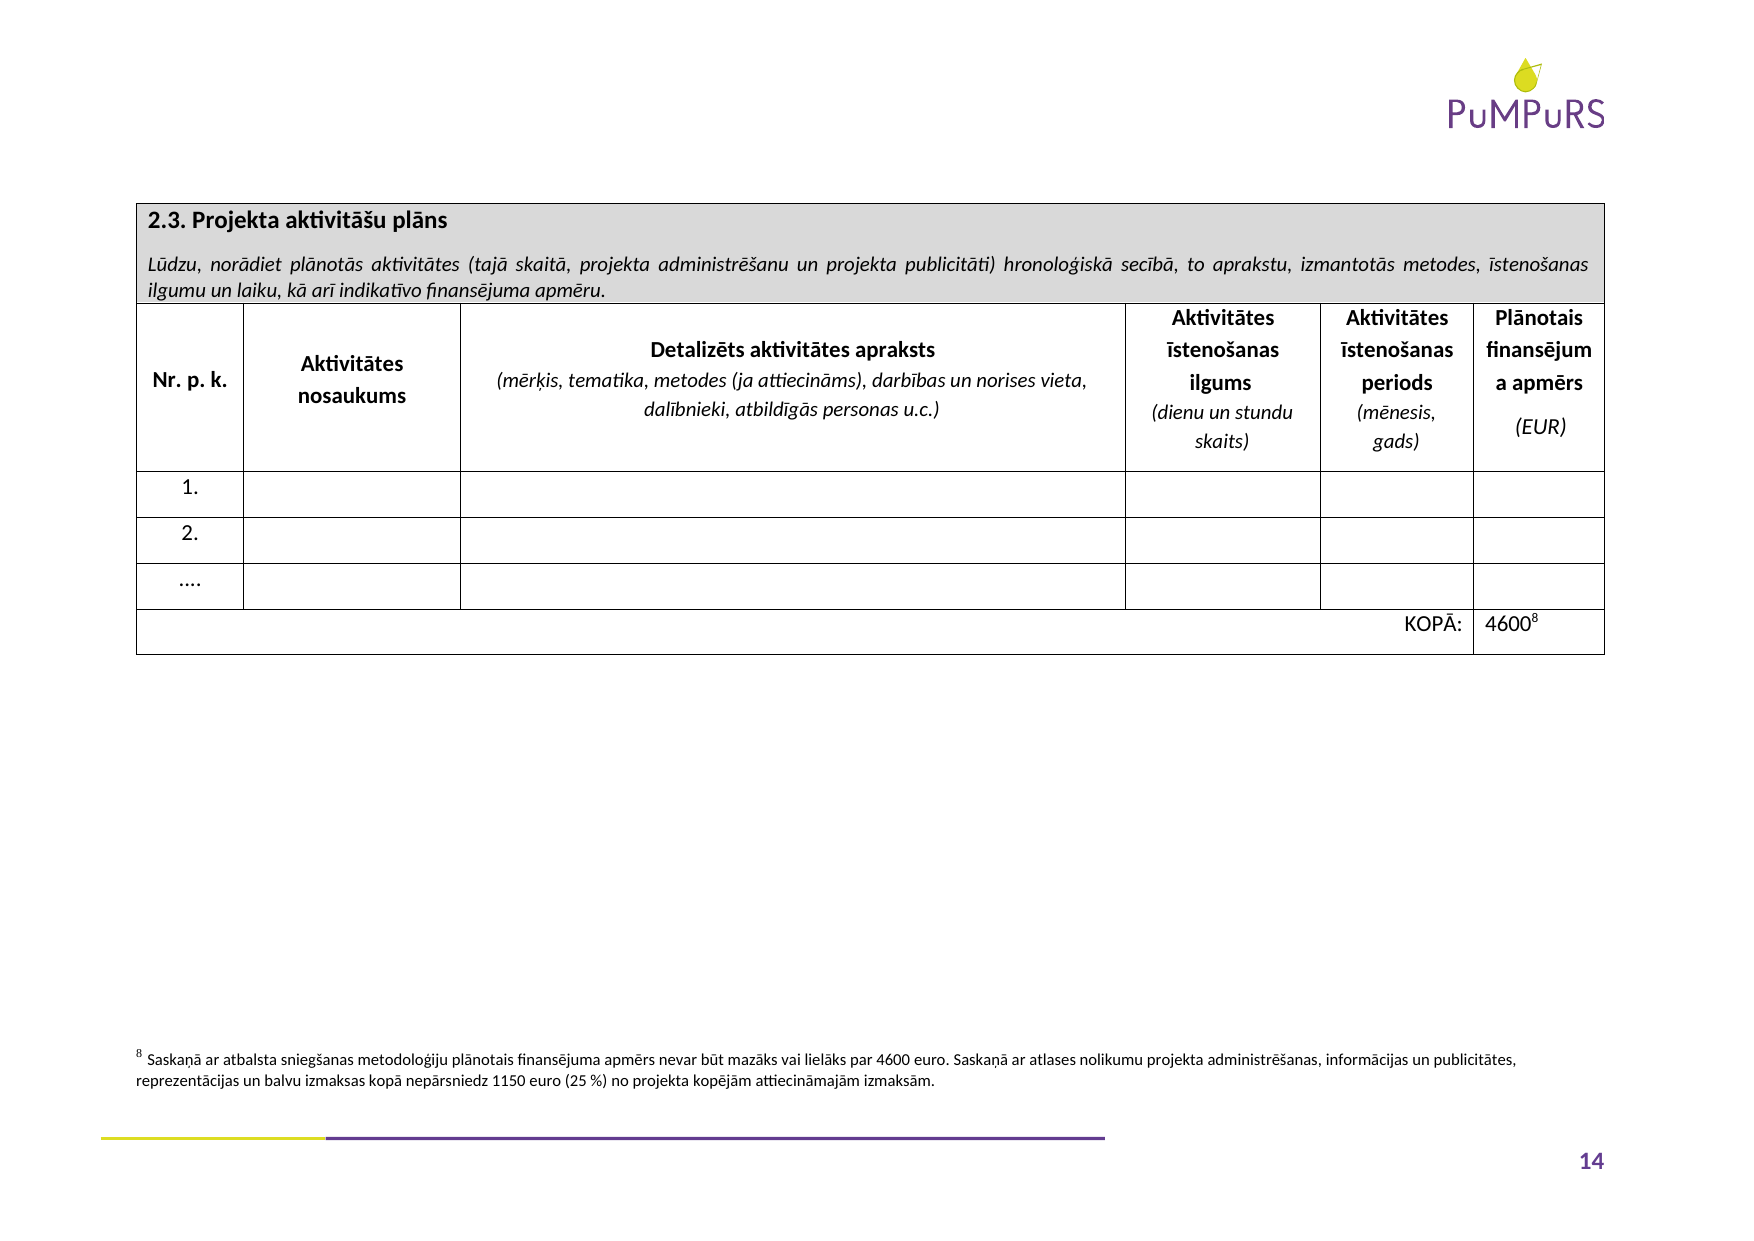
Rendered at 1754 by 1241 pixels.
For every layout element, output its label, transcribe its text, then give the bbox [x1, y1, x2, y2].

table_cell [244, 472, 460, 517]
table_cell 2. [137, 518, 243, 563]
table_cell [1126, 564, 1320, 608]
table_cell [1126, 518, 1320, 563]
table_cell [1321, 564, 1473, 608]
table_cell Aktivitātes īstenošanas periods (mēnesis, gads) [1321, 304, 1473, 471]
table_cell [461, 564, 1125, 608]
table_cell .... [137, 564, 243, 608]
table_cell 1. [137, 472, 243, 517]
table_cell Aktivitātes īstenošanas ilgums (dienu un stundu skaits) [1126, 304, 1320, 471]
table_cell [1126, 472, 1320, 517]
table_cell Aktivitātes nosaukums [244, 304, 460, 471]
table_cell KOPĀ: [137, 610, 1473, 654]
table_cell Nr. p. k. [137, 304, 243, 471]
table_cell [461, 472, 1125, 517]
table_header 2.3. Projekta aktivitāšu plāns Lūdzu, norādiet plānotās aktivitātes (tajā skaitā, projekta administrēšanu un projekta publicitāti) hronoloģiskā secībā, to aprakstu, izmantotās metodes, īstenošanas ilgumu un laiku, kā arī indikatīvo finansējuma apmēru. [137, 204, 1604, 302]
table_cell [1474, 472, 1604, 517]
table_cell [244, 518, 460, 563]
table_cell [1321, 518, 1473, 563]
table_cell [1321, 472, 1473, 517]
table_cell [244, 564, 460, 608]
table_cell Plānotais finansējuma apmērs (EUR) [1474, 304, 1604, 471]
table_cell [461, 518, 1125, 563]
table_cell 4600 [1474, 610, 1604, 654]
table_cell [1474, 518, 1604, 563]
table_cell [1474, 564, 1604, 608]
table_cell Detalizēts aktivitātes apraksts (mērķis, tematika, metodes (ja attiecināms), darbības un norises vieta, dalībnieki, atbildīgās personas u.c.) [461, 304, 1125, 471]
